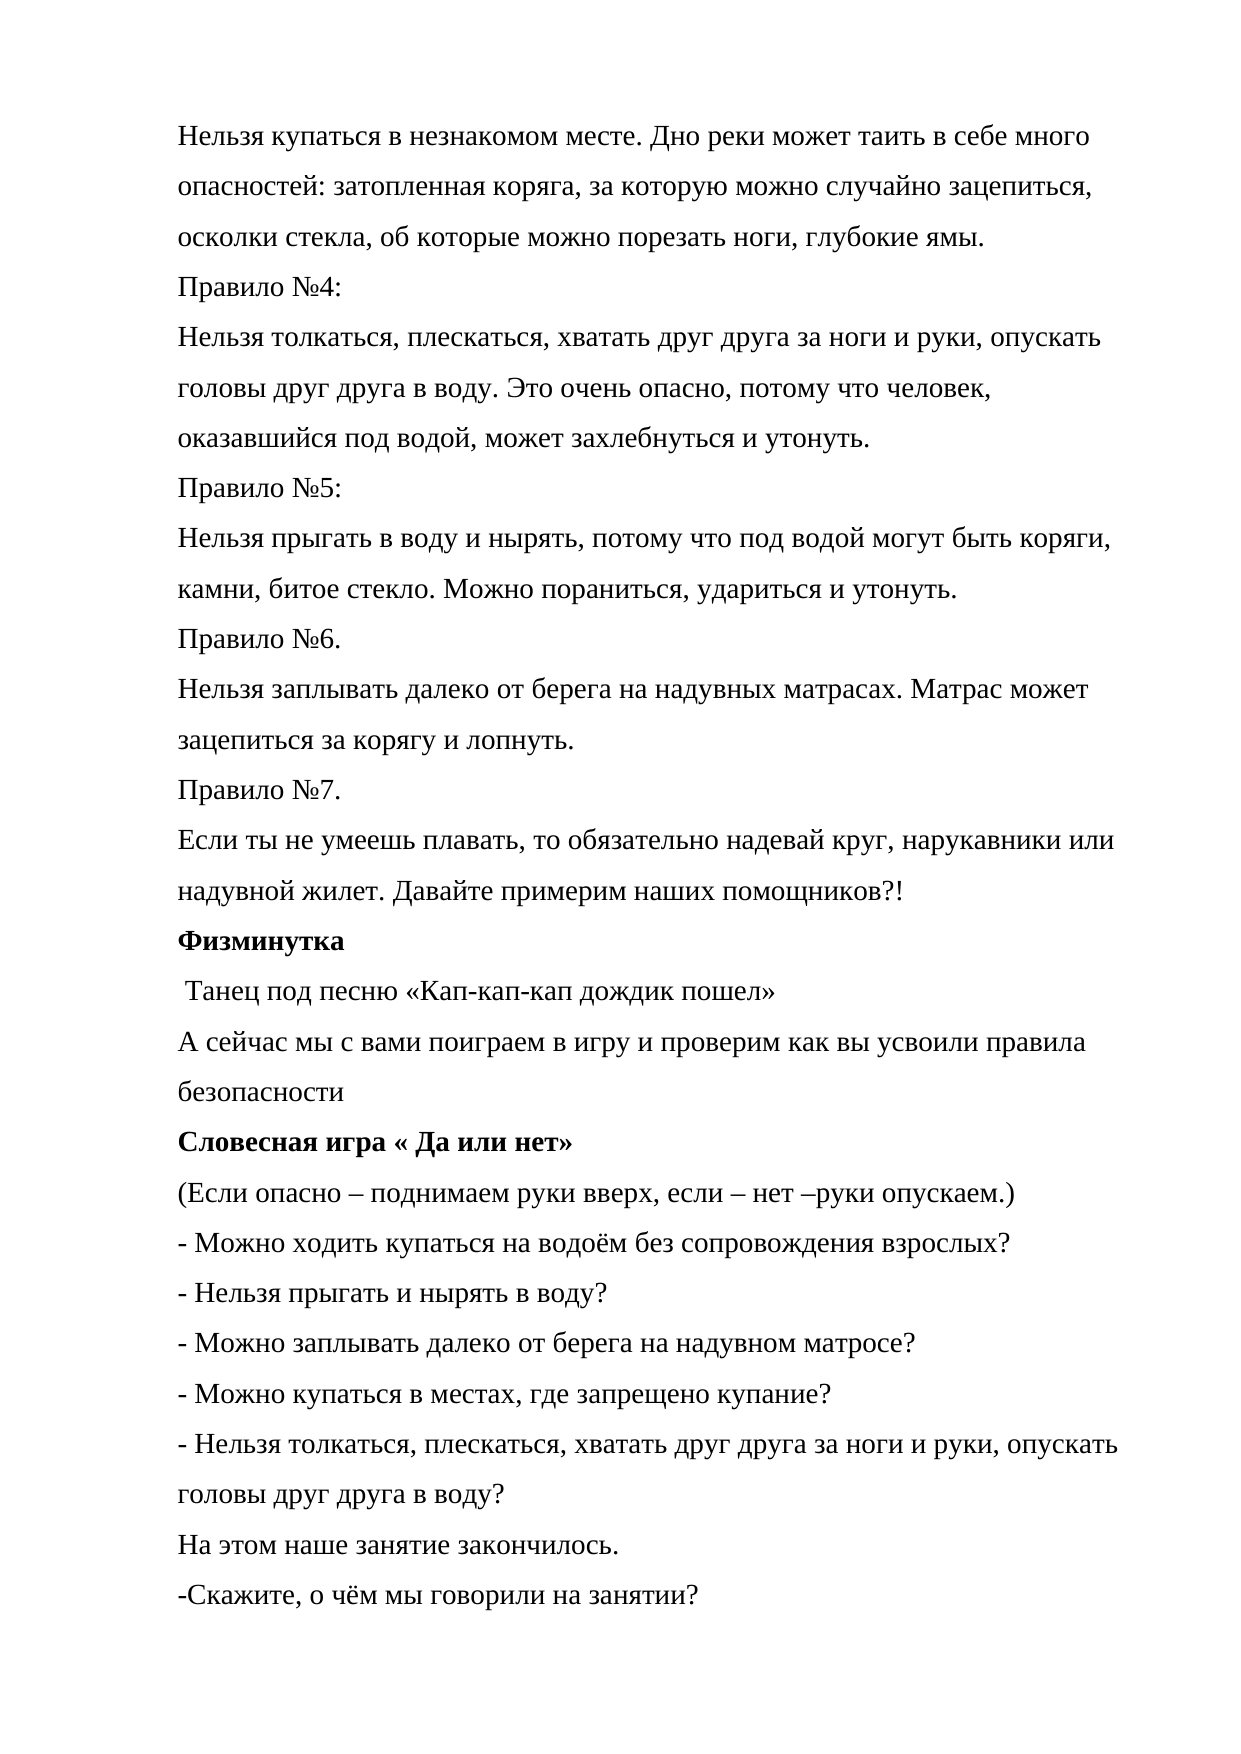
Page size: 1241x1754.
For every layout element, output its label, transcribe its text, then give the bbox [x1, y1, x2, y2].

text Нельзя прыгать в воду и нырять, потому что под водой могут быть коряги, камни, битое стекло. Можно пораниться, удариться и утонуть. [177, 521, 1152, 604]
text - Можно купаться в местах, где запрещено купание? [177, 1376, 1152, 1409]
text Правило №4: [177, 269, 1152, 303]
text Правило №7. [177, 772, 1152, 806]
text - Можно ходить купаться на водоём без сопровождения взрослых? [177, 1225, 1152, 1258]
text - Можно заплывать далеко от берега на надувном матросе? [177, 1326, 1152, 1359]
text Физминутка [177, 923, 1152, 957]
text А сейчас мы с вами поиграем в игру и проверим как вы усвоили правила безопасности [177, 1024, 1152, 1108]
text Если ты не умеешь плавать, то обязательно надевай круг, нарукавники или надувной жилет. Давайте примерим наших помощников?! [177, 822, 1152, 906]
text На этом наше занятие закончилось. [177, 1527, 1152, 1560]
text Нельзя заплывать далеко от берега на надувных матрасах. Матрас может зацепиться за корягу и лопнуть. [177, 672, 1152, 755]
text -Скажите, о чём мы говорили на занятии? [177, 1577, 1152, 1611]
text Правило №5: [177, 470, 1152, 504]
text Нельзя купаться в незнакомом месте. Дно реки может таить в себе много опасностей: затопленная коряга, за которую можно случайно зацепиться, осколки стекла, об которые можно порезать ноги, глубокие ямы. [177, 118, 1152, 252]
text (Если опасно – поднимаем руки вверх, если – нет –руки опускаем.) [177, 1175, 1152, 1208]
text - Нельзя прыгать и нырять в воду? [177, 1275, 1152, 1309]
text Словесная игра « Да или нет» [177, 1124, 1152, 1158]
text - Нельзя толкаться, плескаться, хватать друг друга за ноги и руки, опускать головы друг друга в воду? [177, 1426, 1152, 1510]
text Нельзя толкаться, плескаться, хватать друг друга за ноги и руки, опускать головы друг друга в воду. Это очень опасно, потому что человек, оказавшийся под водой, может захлебнуться и утонуть. [177, 319, 1152, 453]
text Правило №6. [177, 621, 1152, 655]
text Танец под песню «Кап-кап-кап дождик пошел» [177, 973, 1152, 1007]
